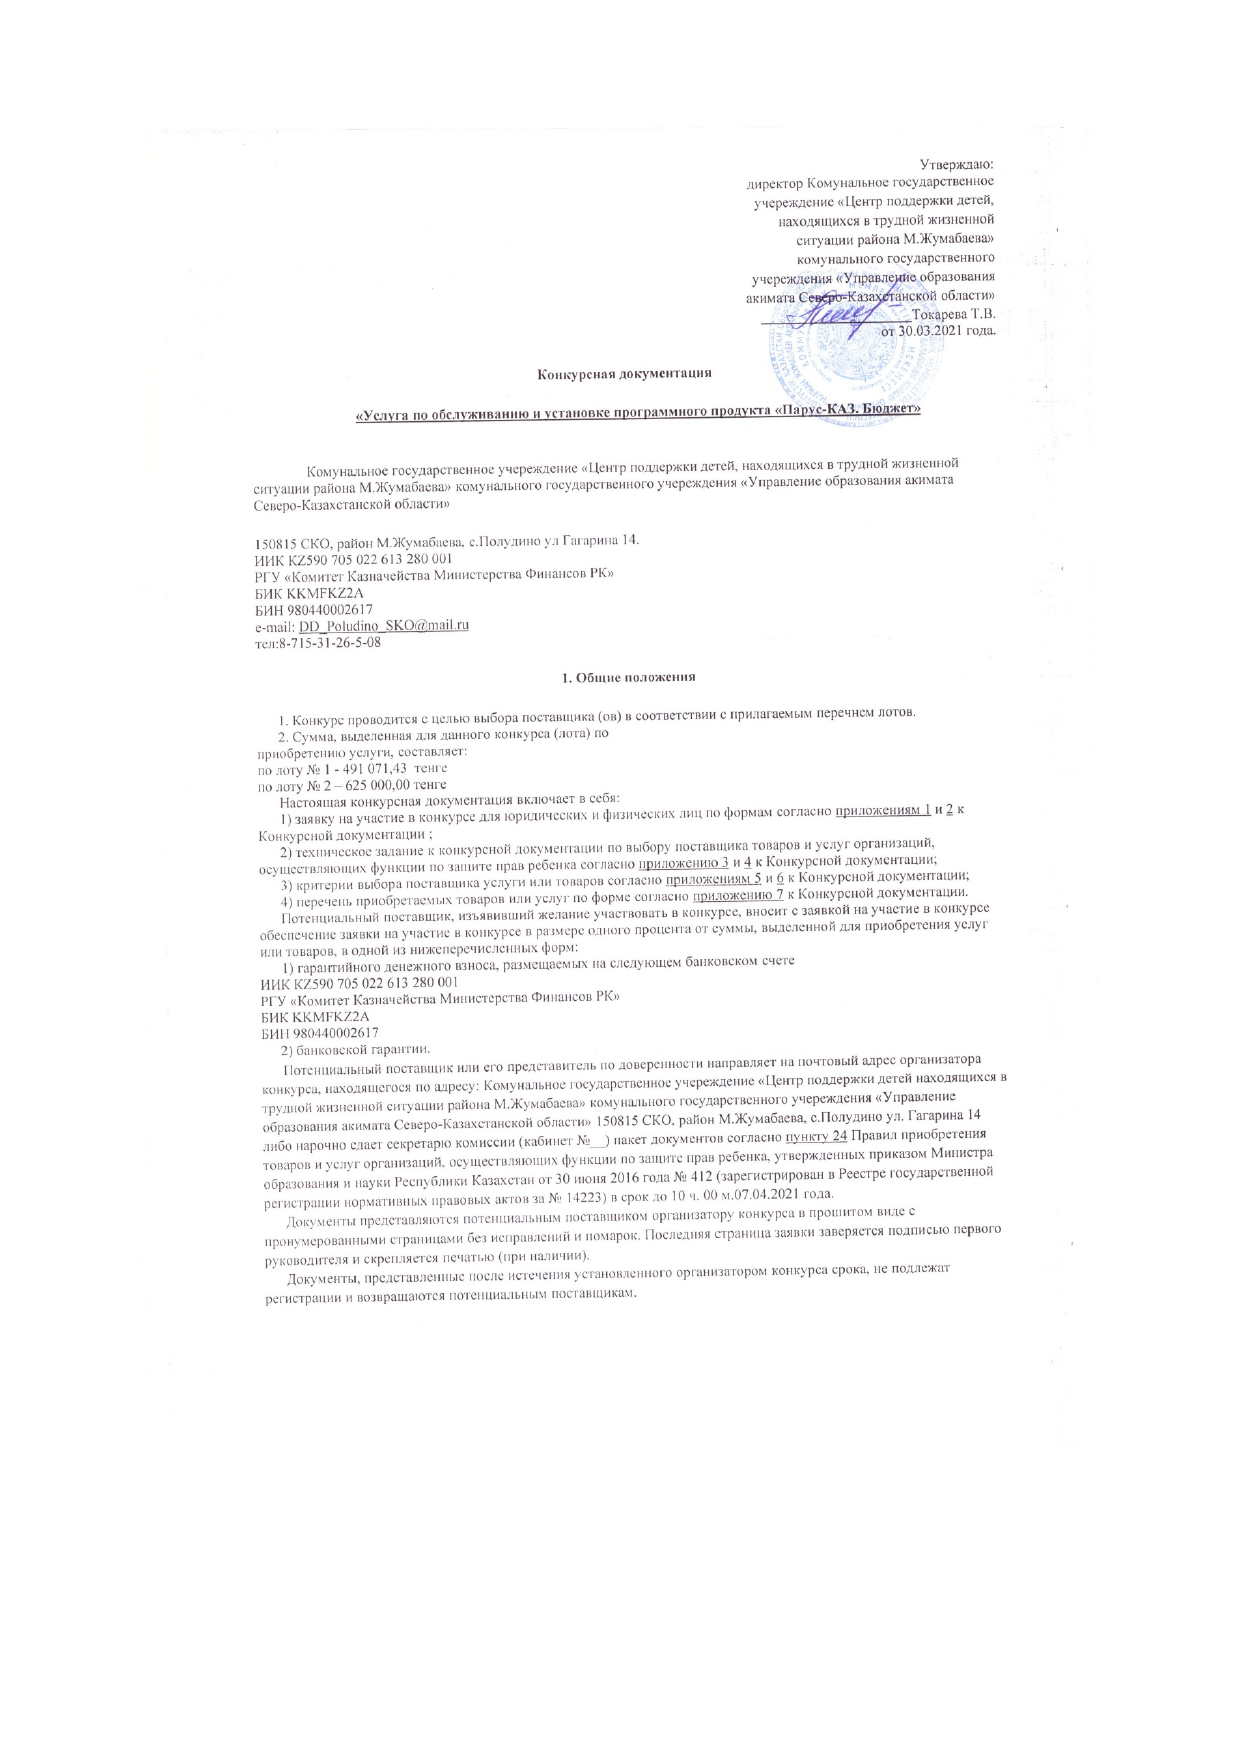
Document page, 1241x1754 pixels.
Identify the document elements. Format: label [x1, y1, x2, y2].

picture [132, 118, 1108, 1458]
